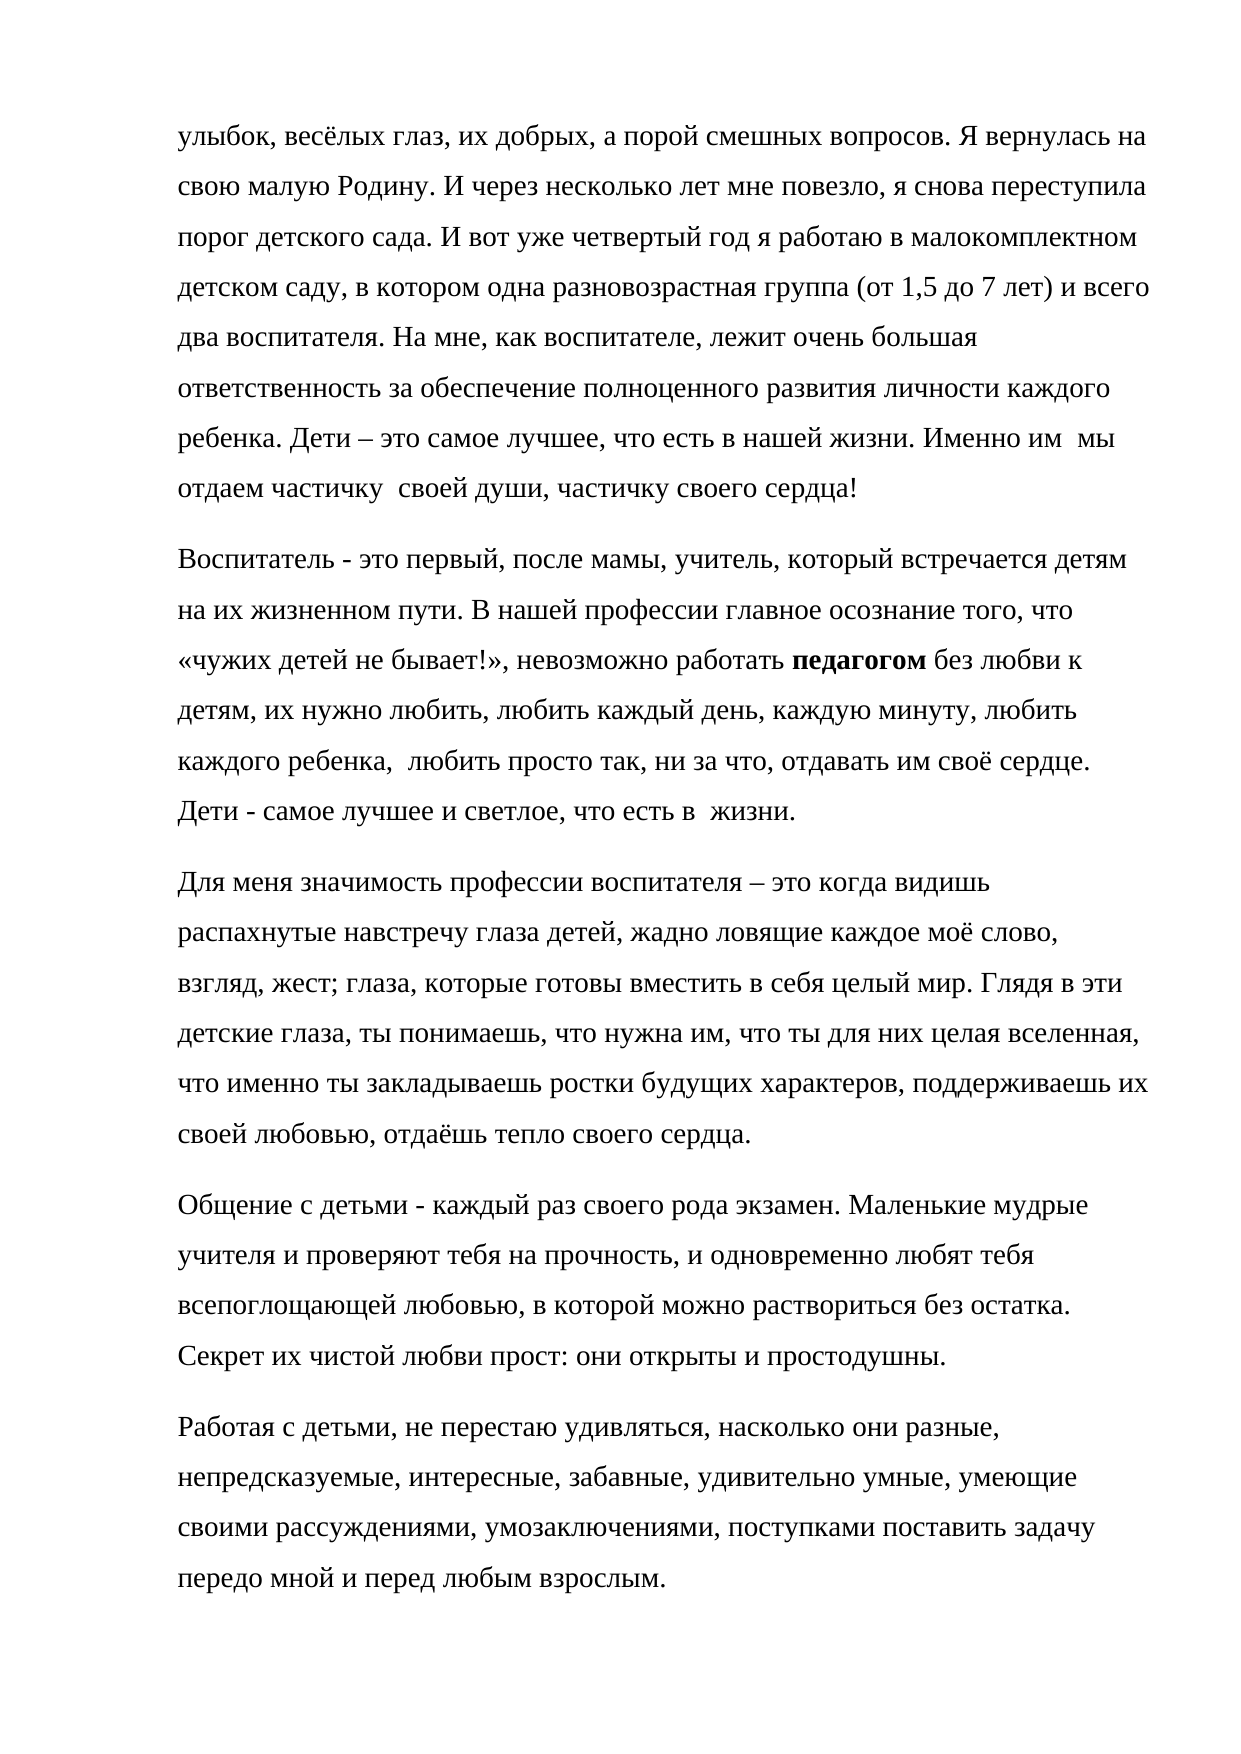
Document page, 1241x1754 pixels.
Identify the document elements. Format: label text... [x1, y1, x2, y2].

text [177, 118, 1152, 504]
text Общение с детьми - каждый раз своего рода экзамен. Маленькие мудрые учителя и проверяют тебя на прочность, и одновременно любят тебя всепоглощающей любовью, в которой можно раствориться без остатка. Секрет их чистой любви прост: они открыты и простодушны. [177, 1187, 1152, 1371]
text Для меня значимость профессии воспитателя – это когда видишь распахнутые навстречу глаза детей, жадно ловящие каждое моё слово, взгляд, жест; глаза, которые готовы вместить в себя целый мир. Глядя в эти детские глаза, ты понимаешь, что нужна им, что ты для них целая вселенная, что именно ты закладываешь ростки будущих характеров, поддерживаешь их своей любовью, отдаёшь тепло своего сердца. [177, 864, 1152, 1149]
text Воспитатель - это первый, после мамы, учитель, который встречается детям на их жизненном пути. В нашей профессии главное осознание того, что «чужих детей не бывает!», невозможно работать педагогом без любви к детям, их нужно любить, любить каждый день, каждую минуту, любить каждого ребенка, любить просто так, ни за что, отдавать им своё сердце. Дети - самое лучшее и светлое, что есть в жизни. [177, 541, 1152, 827]
text Работая с детьми, не перестаю удивляться, насколько они разные, непредсказуемые, интересные, забавные, удивительно умные, умеющие своими рассуждениями, умозаключениями, поступками поставить задачу передо мной и перед любым взрослым. [177, 1409, 1152, 1593]
